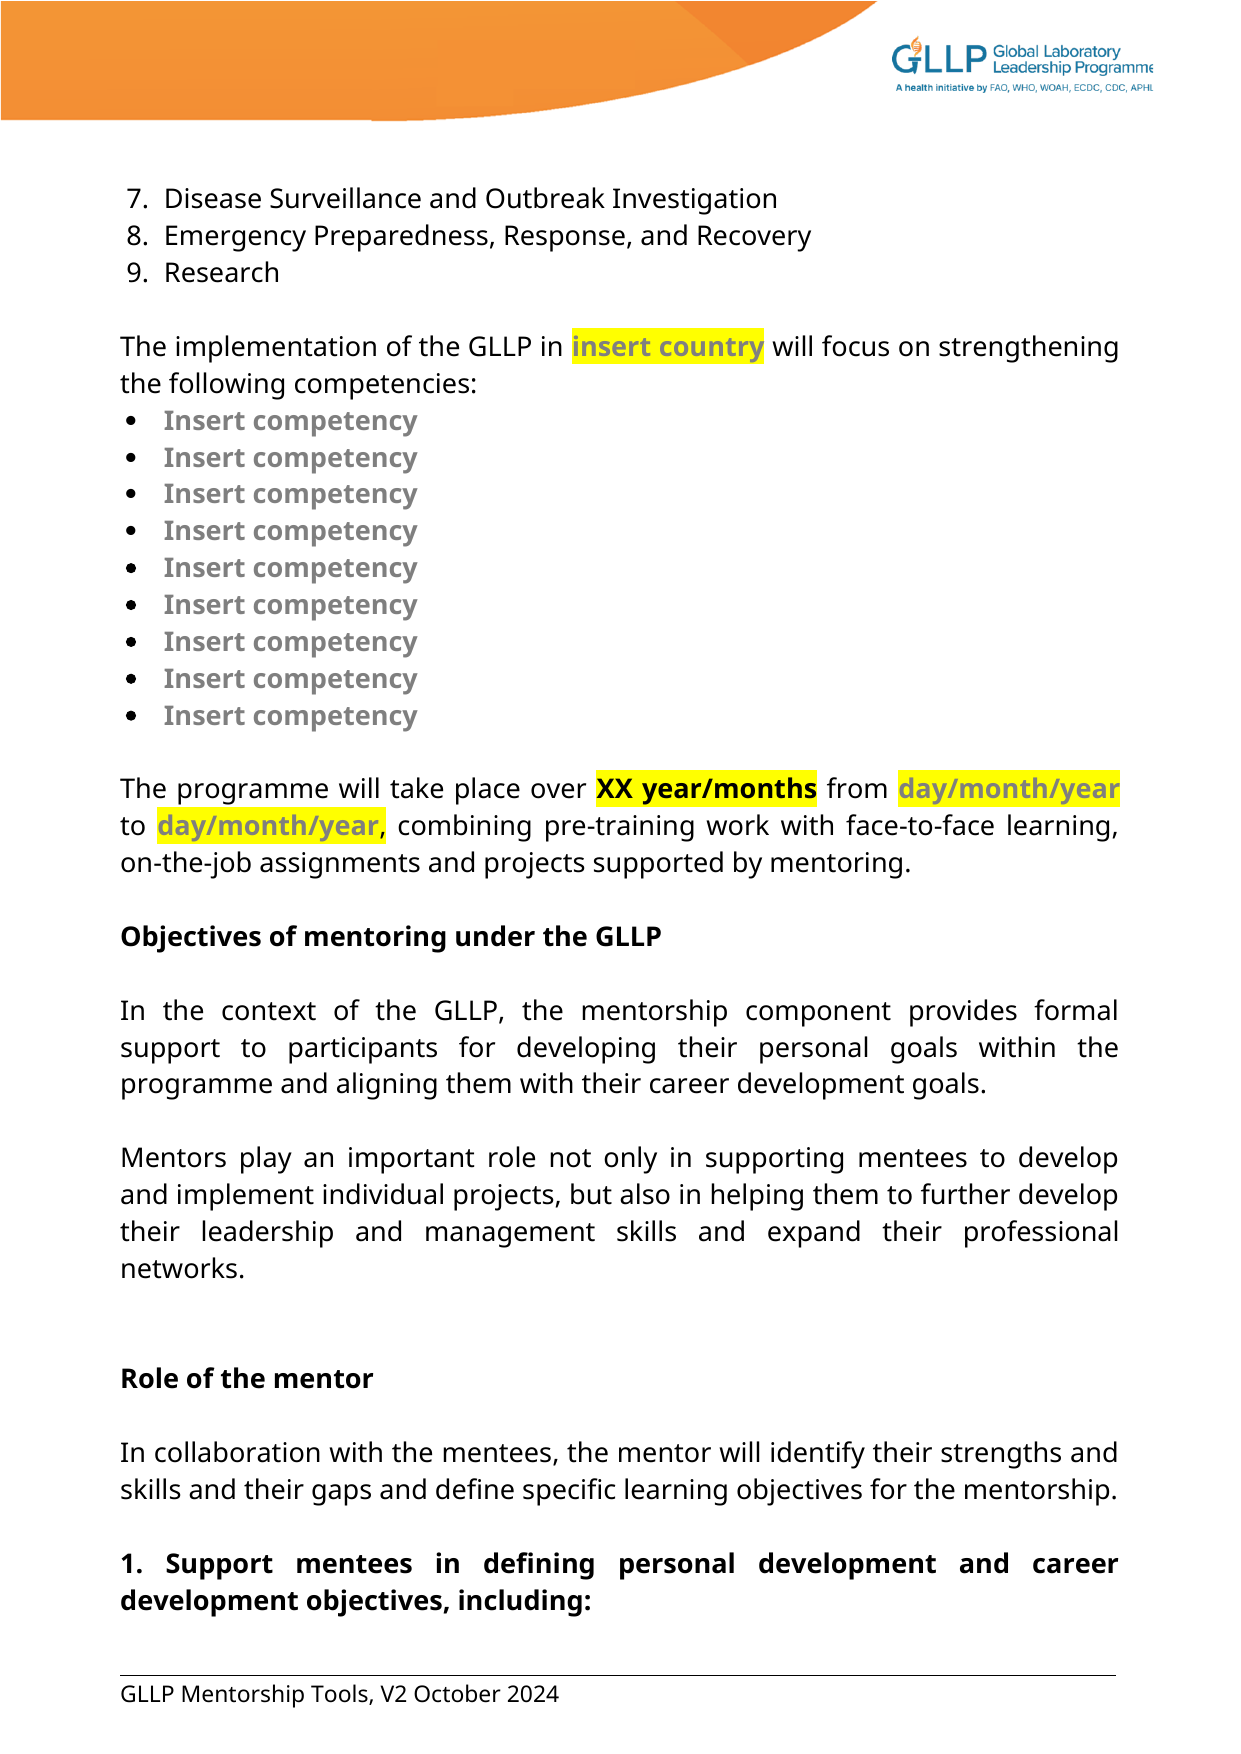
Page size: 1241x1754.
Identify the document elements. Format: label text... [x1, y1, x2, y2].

list Insert competency [126, 401, 1120, 438]
text The programme will take place over XX year/months from day/month/year to day/month/year, combining pre-training work with face-to-face learning, on-the-job assignments and projects supported by mentoring. [120, 770, 1120, 881]
list Insert competency [126, 549, 1120, 586]
list Insert competency [126, 475, 1120, 512]
list Insert competency [126, 622, 1120, 659]
list Disease Surveillance and Outbreak Investigation [126, 180, 1120, 217]
list Research [126, 254, 1120, 291]
list Insert competency [126, 659, 1120, 696]
list Emergency Preparedness, Response, and Recovery [126, 217, 1120, 254]
text Mentors play an important role not only in supporting mentees to develop and implement individual projects, but also in helping them to further develop their leadership and management skills and expand their professional networks. [120, 1139, 1120, 1286]
list Insert competency [126, 586, 1120, 622]
text The implementation of the GLLP in insert country will focus on strengthening the following competencies: [120, 327, 1120, 401]
list Insert competency [126, 696, 1120, 733]
text In the context of the GLLP, the mentorship component provides formal support to participants for developing their personal goals within the programme and aligning them with their career development goals. [120, 991, 1120, 1102]
text In collaboration with the mentees, the mentor will identify their strengths and skills and their gaps and define specific learning objectives for the mentorship. [120, 1434, 1120, 1507]
picture [0, 1, 1152, 123]
text Role of the mentor [120, 1360, 1120, 1397]
list Insert competency [126, 438, 1120, 475]
list Insert competency [126, 512, 1120, 549]
text Objectives of mentoring under the GLLP [120, 917, 1120, 954]
text 1. Support mentees in defining personal development and career development objectives, including: [120, 1544, 1120, 1618]
